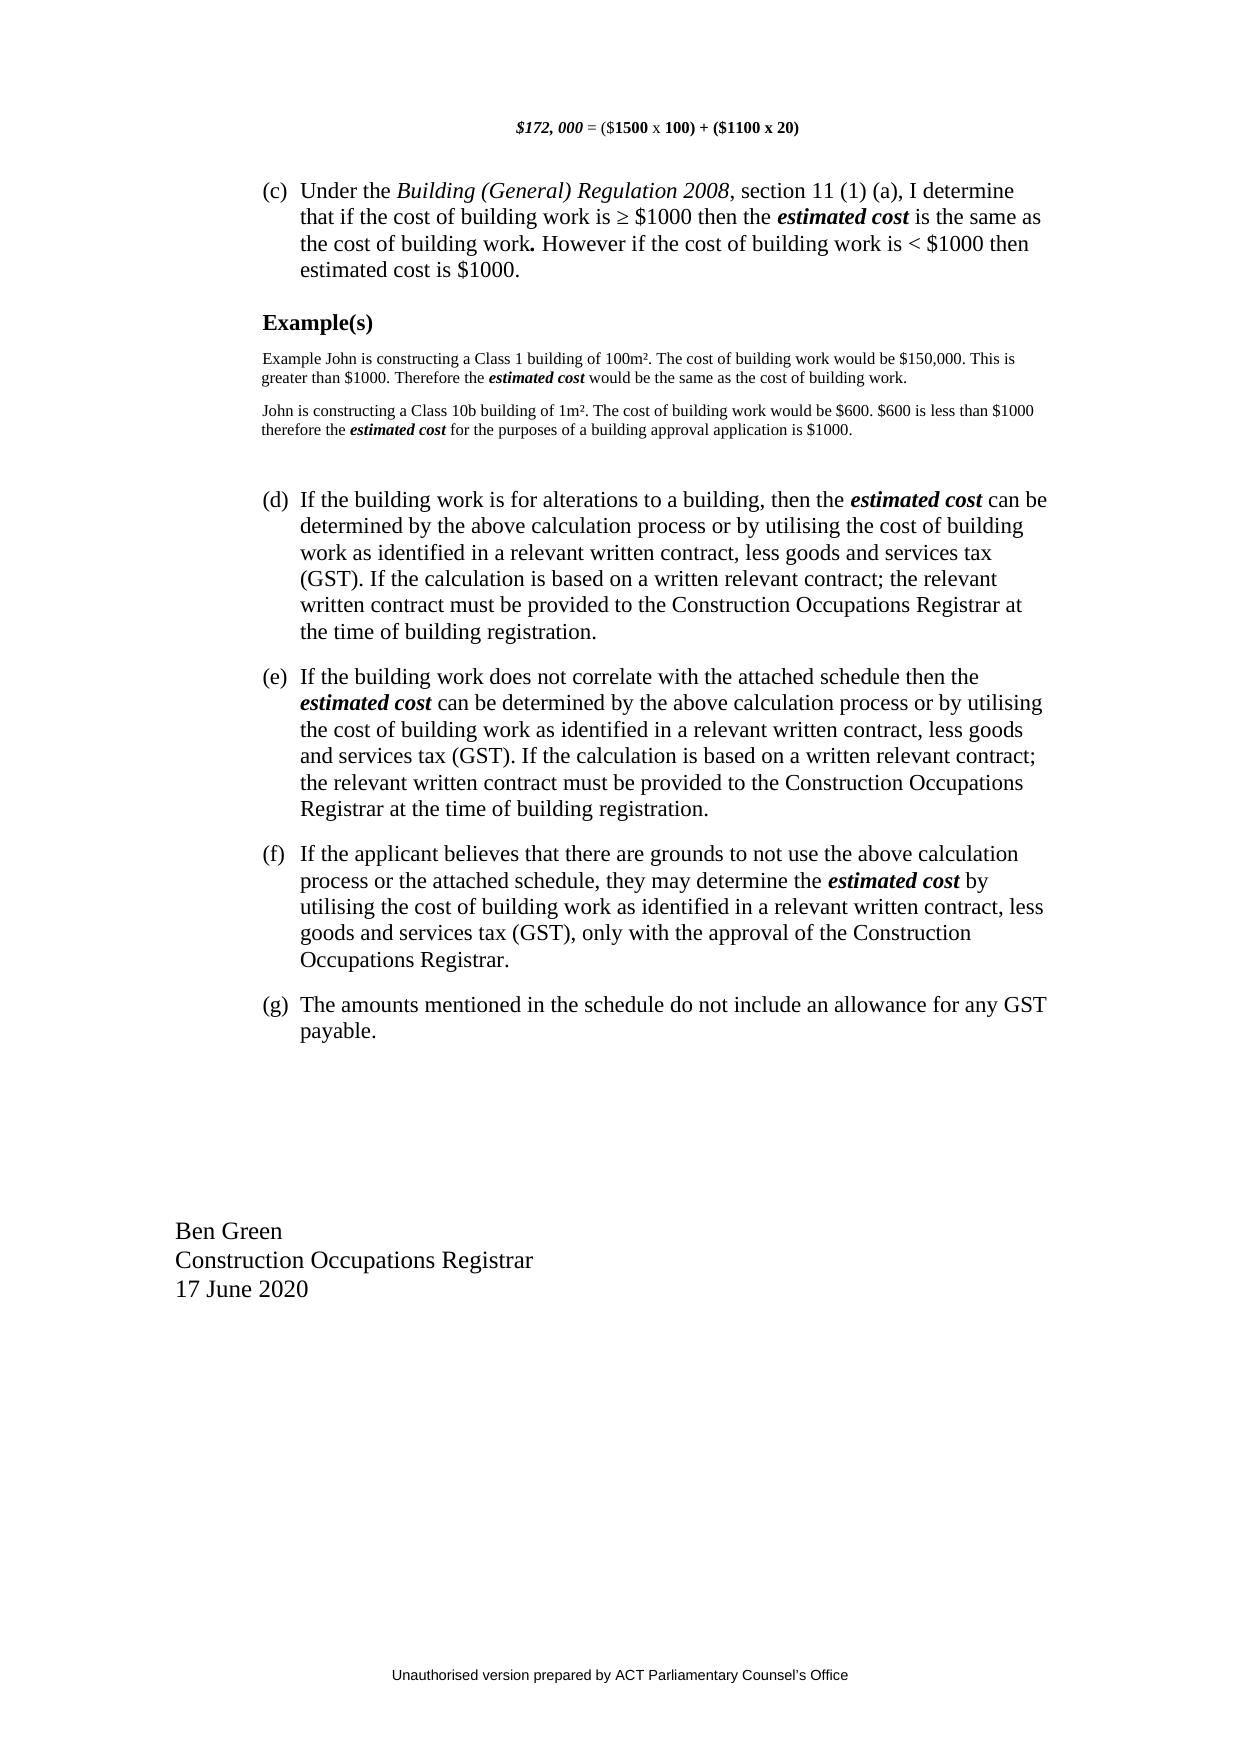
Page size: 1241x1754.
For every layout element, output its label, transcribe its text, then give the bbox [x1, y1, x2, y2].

text $172, 000 = ($1500 x 100) + ($1100 x 20) [516, 118, 1065, 137]
text Example John is constructing a Class 1 building of 100m². The cost of building work would be $150,000. This is greater than $1000. Therefore the estimated cost would be the same as the cost of building work. [261, 349, 1017, 387]
text 17 June 2020 [175, 1274, 547, 1302]
subtitle Ben Green [175, 1216, 1065, 1245]
subtitle Example(s) [262, 309, 1065, 335]
list Under the Building (General) Regulation 2008, section 11 (1) (a), I determine that if the cost of building work is ≥ $1000 then the estimated cost is the same as the cost of building work. However if the cost of building work is < $1000 then estimated cost is $1000. [262, 177, 1041, 282]
list The amounts mentioned in the schedule do not include an allowance for any GST payable. [262, 991, 1048, 1044]
list If the applicant believes that there are grounds to not use the above calculation process or the attached schedule, they may determine the estimated cost by utilising the cost of building work as identified in a relevant written contract, less goods and services tax (GST), only with the approval of the Construction Occupations Registrar. [262, 840, 1045, 972]
text John is constructing a Class 10b building of 1m². The cost of building work would be $600. $600 is less than $1000 therefore the estimated cost for the purposes of a building approval application is $1000. [261, 401, 1036, 439]
list If the building work is for alterations to a building, then the estimated cost can be determined by the above calculation process or by utilising the cost of building work as identified in a relevant written contract, less goods and services tax (GST). If the calculation is based on a written relevant contract; the relevant written contract must be provided to the Construction Occupations Registrar at the time of building registration. [262, 486, 1047, 644]
list If the building work does not correlate with the attached schedule then the estimated cost can be determined by the above calculation process or by utilising the cost of building work as identified in a relevant written contract, less goods and services tax (GST). If the calculation is based on a written relevant contract; the relevant written contract must be provided to the Construction Occupations Registrar at the time of building registration. [262, 663, 1044, 821]
text Construction Occupations Registrar [175, 1245, 547, 1274]
